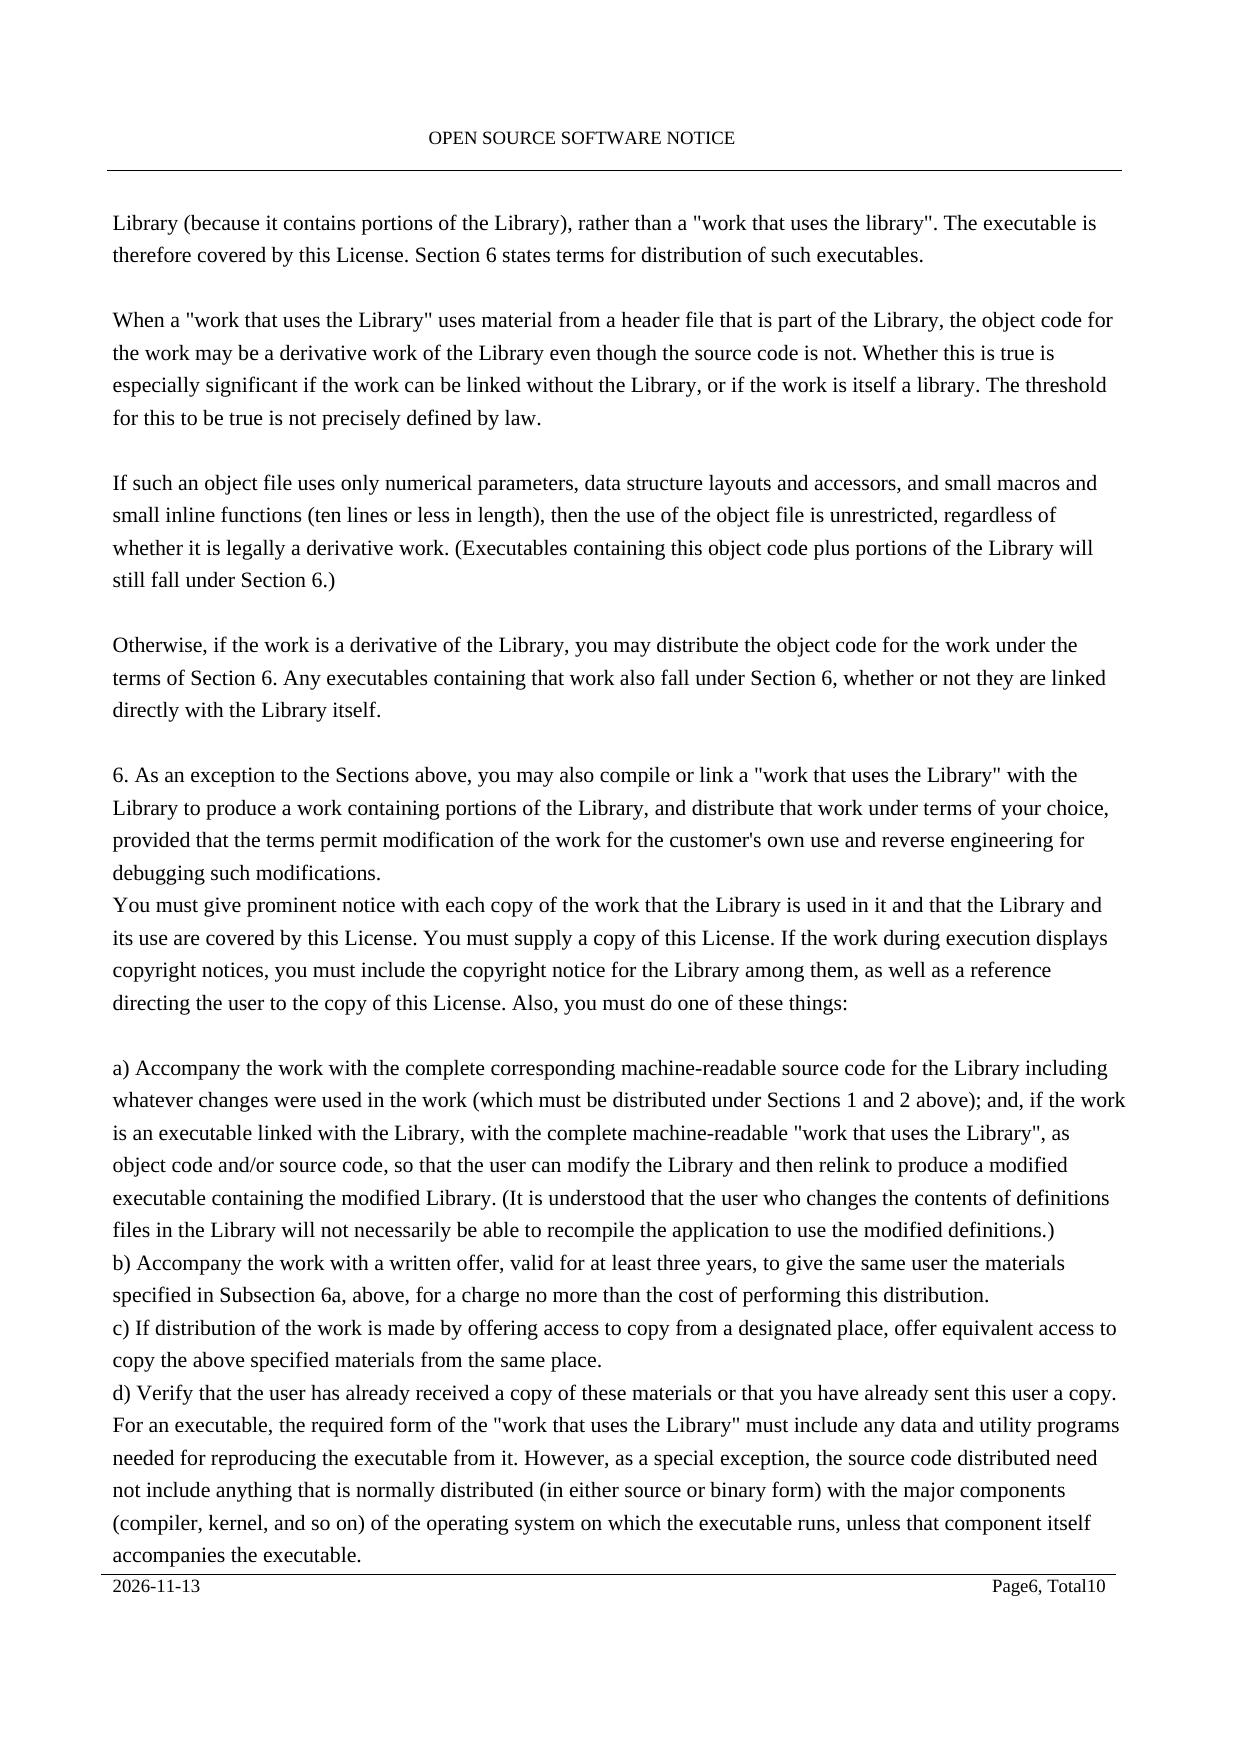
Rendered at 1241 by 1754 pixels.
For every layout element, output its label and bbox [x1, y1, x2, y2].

text [112, 206, 1128, 1571]
